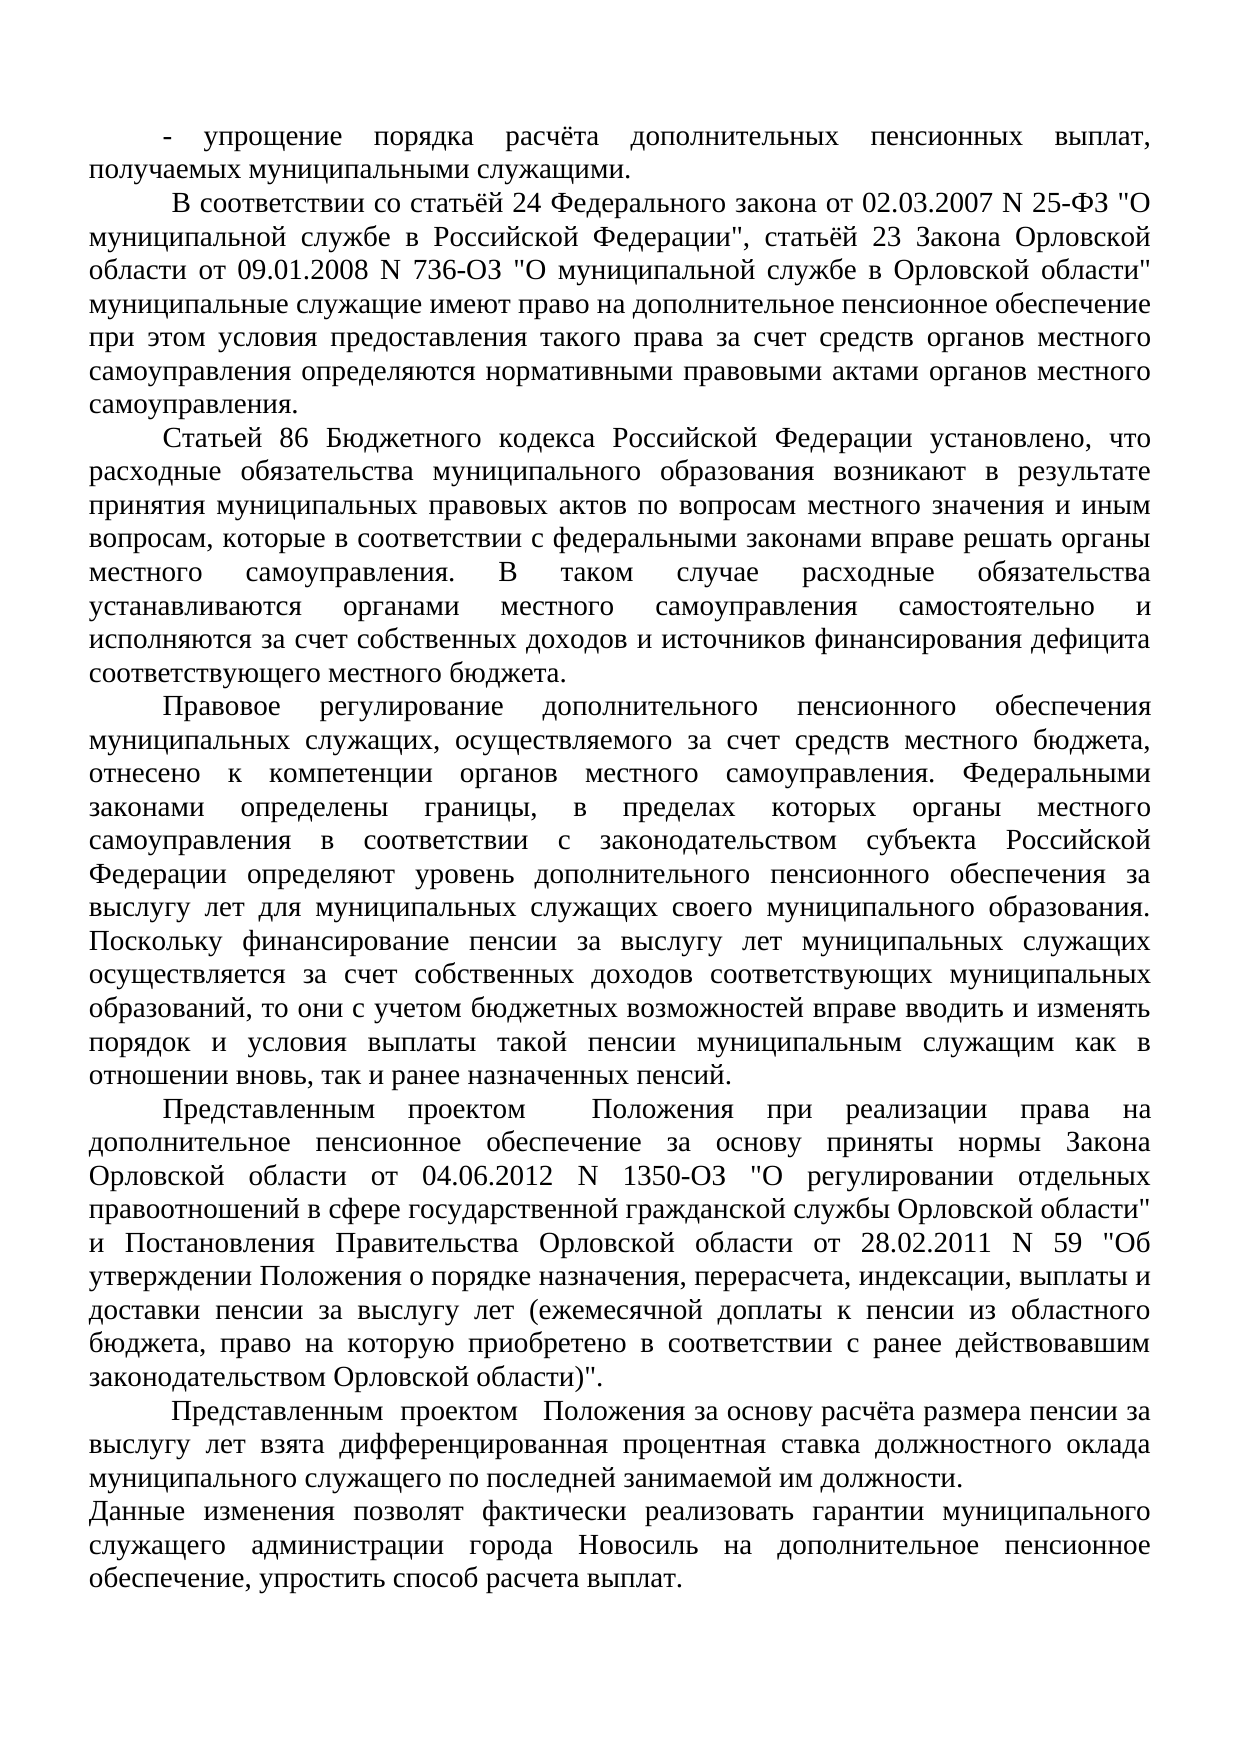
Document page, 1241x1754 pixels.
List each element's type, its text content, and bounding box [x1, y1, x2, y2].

text Правовое регулирование дополнительного пенсионного обеспечения муниципальных служащих, осуществляемого за счет средств местного бюджета, отнесено к компетенции органов местного самоуправления. Федеральными законами определены границы, в пределах которых органы местного самоуправления в соответствии с законодательством субъекта Российской Федерации определяют уровень дополнительного пенсионного обеспечения за выслугу лет для муниципальных служащих своего муниципального образования. Поскольку финансирование пенсии за выслугу лет муниципальных служащих осуществляется за счет собственных доходов соответствующих муниципальных образований, то они с учетом бюджетных возможностей вправе вводить и изменять порядок и условия выплаты такой пенсии муниципальным служащим как в отношении вновь, так и ранее назначенных пенсий. [89, 688, 1152, 1091]
text Статьей 86 Бюджетного кодекса Российской Федерации установлено, что расходные обязательства муниципального образования возникают в результате принятия муниципальных правовых актов по вопросам местного значения и иным вопросам, которые в соответствии с федеральными законами вправе решать органы местного самоуправления. В таком случае расходные обязательства устанавливаются органами местного самоуправления самостоятельно и исполняются за счет собственных доходов и источников финансирования дефицита соответствующего местного бюджета. [89, 420, 1152, 688]
text - упрощение порядка расчёта дополнительных пенсионных выплат, получаемых муниципальными служащими. [89, 118, 1152, 185]
text Данные изменения позволят фактически реализовать гарантии муниципального служащего администрации города Новосиль на дополнительное пенсионное обеспечение, упростить способ расчета выплат. [89, 1493, 1152, 1594]
text В соответствии со статьёй 24 Федерального закона от 02.03.2007 N 25-ФЗ "О муниципальной службе в Российской Федерации", статьёй 23 Закона Орловской области от 09.01.2008 N 736-ОЗ "О муниципальной службе в Орловской области" муниципальные служащие имеют право на дополнительное пенсионное обеспечение при этом условия предоставления такого права за счет средств органов местного самоуправления определяются нормативными правовыми актами органов местного самоуправления. [89, 185, 1152, 420]
text Представленным проектом Положения за основу расчёта размера пенсии за выслугу лет взята дифференцированная процентная ставка должностного оклада муниципального служащего по последней занимаемой им должности. [89, 1393, 1152, 1493]
text Представленным проектом Положения при реализации права на дополнительное пенсионное обеспечение за основу приняты нормы Закона Орловской области от 04.06.2012 N 1350-ОЗ "О регулировании отдельных правоотношений в сфере государственной гражданской службы Орловской области" и Постановления Правительства Орловской области от 28.02.2011 N 59 "Об утверждении Положения о порядке назначения, перерасчета, индексации, выплаты и доставки пенсии за выслугу лет (ежемесячной доплаты к пенсии из областного бюджета, право на которую приобретено в соответствии с ранее действовавшим законодательством Орловской области)". [89, 1091, 1152, 1393]
